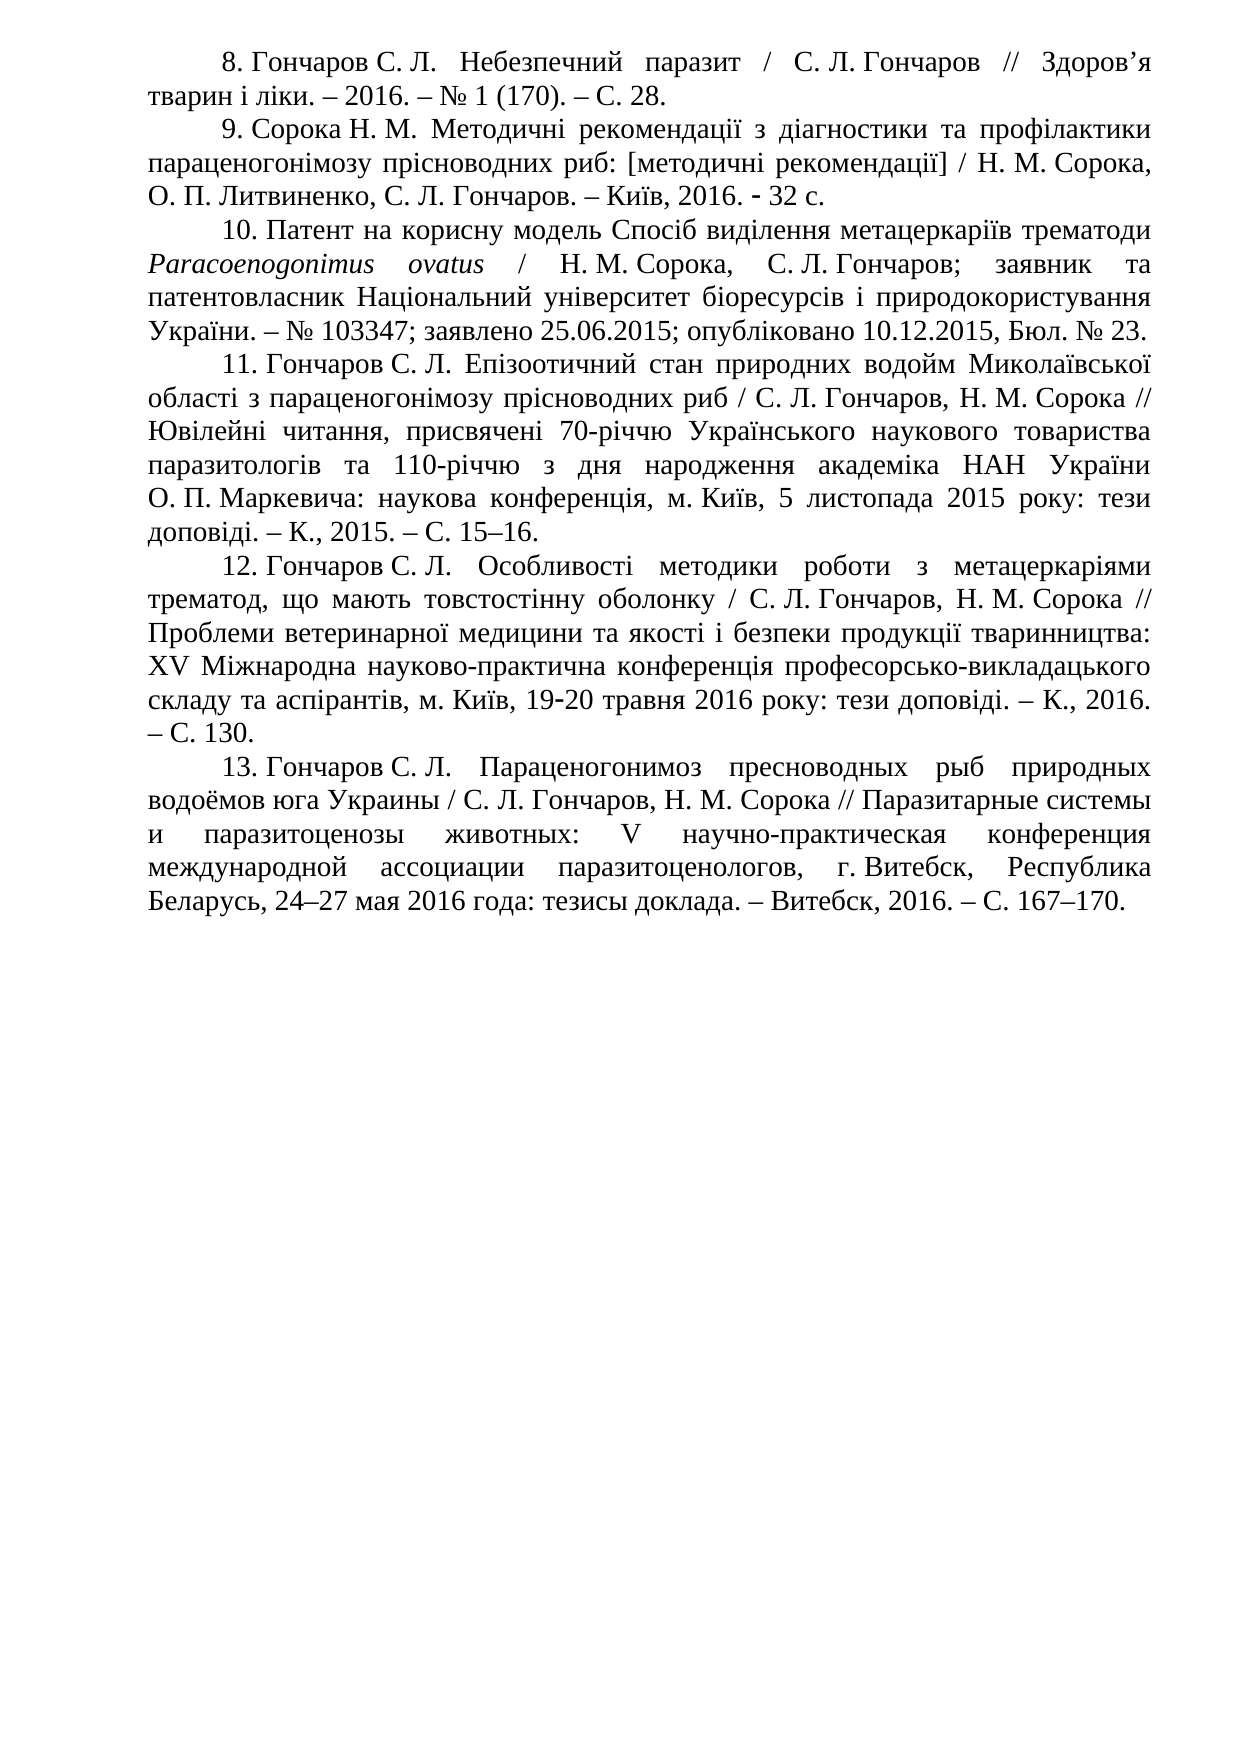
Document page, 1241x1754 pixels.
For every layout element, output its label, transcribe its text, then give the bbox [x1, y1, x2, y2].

list Гончаров С. Л. Епізоотичний стан природних водойм Миколаївської області з параценогонімозу прісноводних риб / С. Л. Гончаров, Н. М. Сорока // Ювілейні читання, присвячені 70-річчю Українського наукового товариства паразитологів та 110-річчю з дня народження академіка НАН України О. П. Маркевича: наукова конференція, м. Київ, 5 листопада 2015 року: тези доповіді. – К., 2015. – С. 15–16. [148, 346, 1152, 548]
list Сорока Н. М. Методичні рекомендації з діагностики та профілактики параценогонімозу прісноводних риб: [методичні рекомендації] / Н. М. Сорока, О. П. Литвиненко, С. Л. Гончаров. – Київ, 2016. 32 с. [148, 111, 1152, 212]
list Гончаров С. Л. Особливості методики роботи з метацеркаріями трематод, що мають товстостінну оболонку / С. Л. Гончаров, Н. М. Сорока // Проблеми ветеринарної медицини та якості і безпеки продукції тваринництва: ХV Міжнародна науково-практична конференція професорсько-викладацького складу та аспірантів, м. Київ, 1920 травня 2016 року: тези доповіді. – К., 2016. – С. 130. [148, 548, 1152, 749]
list Гончаров С. Л. Параценогонимоз пресноводных рыб природных водоёмов юга Украины / С. Л. Гончаров, Н. М. Сорока // Паразитарные системы и паразитоценозы животных: V научно-практическая конференция международной ассоциации паразитоценологов, г. Витебск, Республика Беларусь, 24–27 мая ода: тезисы доклада. – Витебск, 2016. – С. 167–170. [148, 749, 1152, 917]
list Патент на корисну модель Спосіб виділення метацеркаріїв трематоди Paracoenogonimus ovatus / Н. М. Сорока, С. Л. Гончаров; заявник та патентовласник Національний університет біоресурсів і природокористування України. – № 103347; заявлено 25.06.2015; опубліковано 10.12.2015, Бюл. № 23. [148, 212, 1152, 346]
list Гончаров С. Л. Небезпечний паразит / С. Л. Гончаров // Здоров’я тварин і ліки. – 2016. – № 1 (170). – С. 28. [148, 44, 1152, 111]
